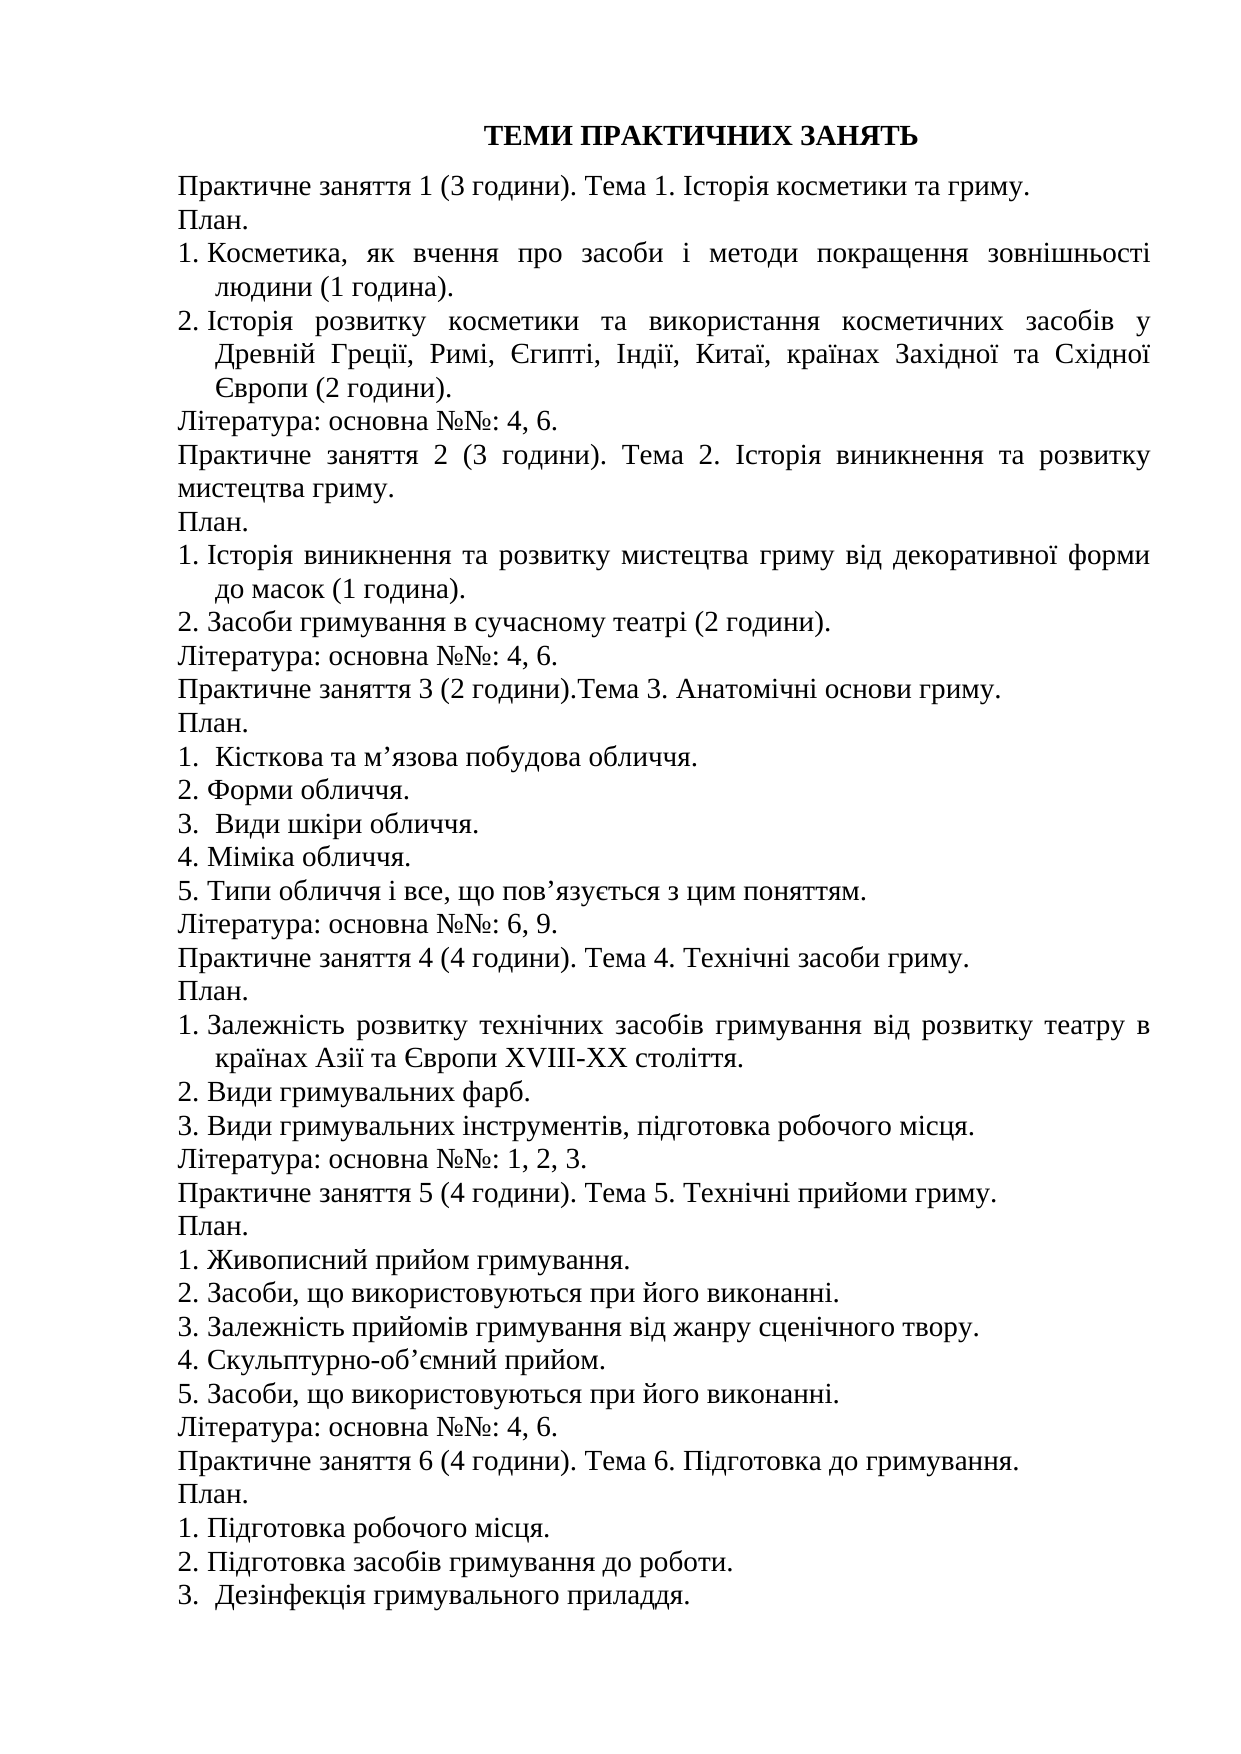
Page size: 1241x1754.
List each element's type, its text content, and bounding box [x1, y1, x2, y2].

list Види гримувальних інструментів, підготовка робочого місця. [177, 1108, 1152, 1141]
text План. [177, 202, 1152, 236]
list Форми обличчя. [177, 772, 1152, 806]
text Практичне заняття 6 (4 години). Тема 6. Підготовка до гримування. [177, 1443, 1152, 1477]
list Засоби гримування в сучасному театрі (2 години). [177, 604, 1152, 638]
text Практичне заняття 5 (4 години). Тема 5. Технічні прийоми гриму. [177, 1175, 1152, 1208]
text Література: основна №№: 4, 6. [177, 1409, 1152, 1443]
list Кісткова та м’язова побудова обличчя. [177, 739, 1152, 772]
list Скульптурно-об’ємний прийом. [177, 1342, 1152, 1376]
text Практичне заняття 4 (4 години). Тема 4. Технічні засоби гриму. [177, 940, 1152, 973]
list Дезінфекція гримувального приладдя. [177, 1577, 1152, 1611]
list Засоби, що використовуються при його виконанні. [177, 1376, 1152, 1409]
list Історія розвитку косметики та використання косметичних засобів у Древній Греції, Римі, Єгипті, Індії, Китаї, країнах Західної та Східної Європи (2 години). [177, 303, 1152, 403]
list Косметика, як вчення про засоби і методи покращення зовнішньості людини (1 година). [177, 236, 1152, 303]
text План. [177, 1477, 1152, 1510]
text Література: основна №№: 6, 9. [177, 906, 1152, 940]
list Види шкіри обличчя. [177, 806, 1152, 839]
text Література: основна №№: 4, 6. [177, 403, 1152, 437]
text План. [177, 504, 1152, 537]
text План. [177, 705, 1152, 739]
list Підготовка робочого місця. [177, 1510, 1152, 1544]
text Практичне заняття 1 (3 години). Тема 1. Історія косметики та гриму. [177, 168, 1152, 202]
list Підготовка засобів гримування до роботи. [177, 1544, 1152, 1577]
list Живописний прийом гримування. [177, 1242, 1152, 1275]
list Залежність розвитку технічних засобів гримування від розвитку театру в країнах Азії та Європи ХVІІІ-ХХ століття. [177, 1007, 1152, 1074]
text Література: основна №№: 1, 2, 3. [177, 1141, 1152, 1175]
list Засоби, що використовуються при його виконанні. [177, 1275, 1152, 1309]
text Література: основна №№: 4, 6. [177, 638, 1152, 672]
list Типи обличчя і все, що пов’язується з цим поняттям. [177, 873, 1152, 906]
text План. [177, 973, 1152, 1007]
list Міміка обличчя. [177, 839, 1152, 873]
list Історія виникнення та розвитку мистецтва гриму від декоративної форми до масок (1 година). [177, 537, 1152, 604]
text Практичне заняття 2 (3 години). Тема 2. Історія виникнення та розвитку мистецтва гриму. [177, 437, 1152, 504]
text ТЕМИ ПРАКТИЧНИХ ЗАНЯТЬ [177, 118, 1152, 152]
text План. [177, 1208, 1152, 1242]
text Практичне заняття 3 (2 години).Тема 3. Анатомічні основи гриму. [177, 672, 1152, 705]
list Залежність прийомів гримування від жанру сценічного твору. [177, 1309, 1152, 1342]
list Види гримувальних фарб. [177, 1074, 1152, 1108]
